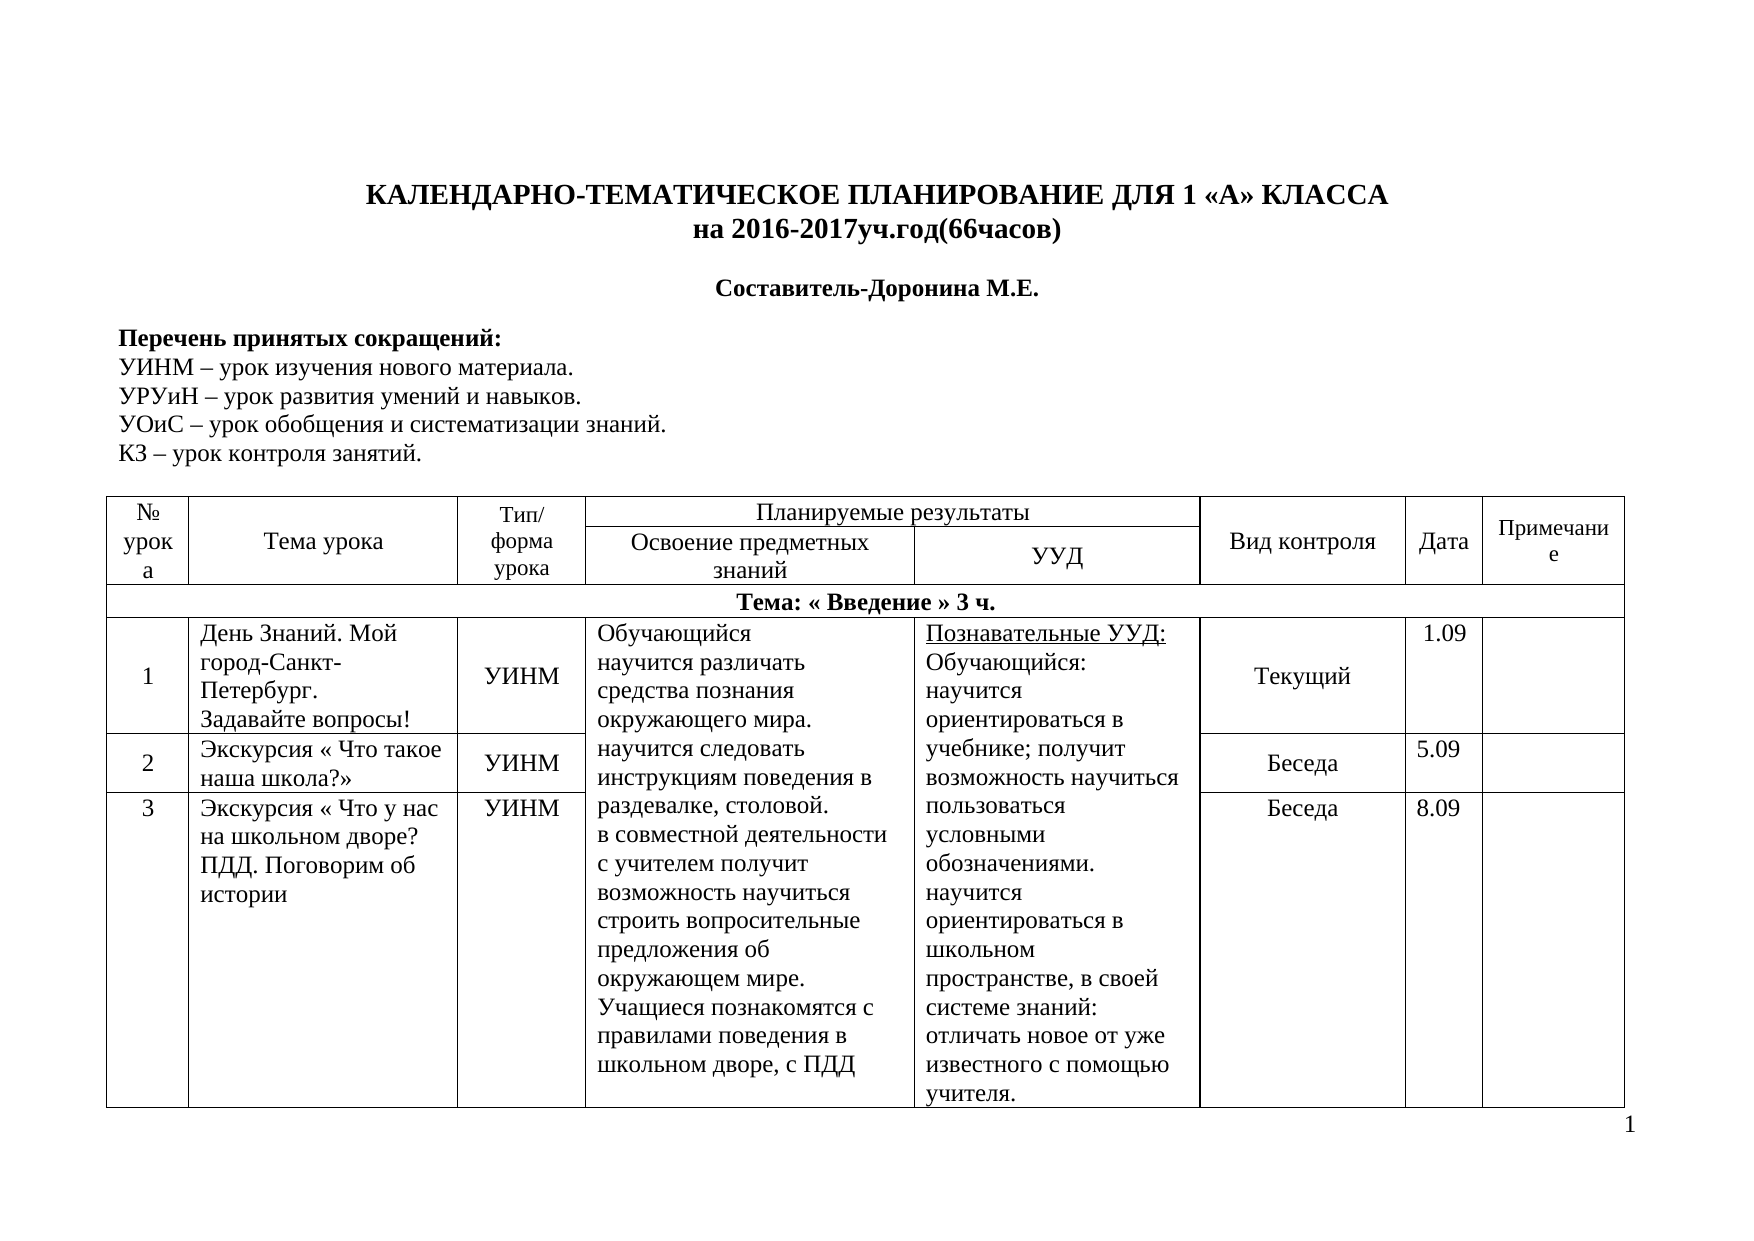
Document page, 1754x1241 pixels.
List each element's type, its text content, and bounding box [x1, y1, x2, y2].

table_cell Текущий [1201, 618, 1405, 733]
table_cell [1483, 793, 1624, 1107]
table_cell 5.09 [1406, 734, 1482, 792]
table_cell Познавательные УУД: Обучающийся: научится ориентироваться в учебнике; получит возможность научиться пользоваться условными обозначениями. научится ориентироваться в школьном пространстве, в своей системе знаний: отличать новое от уже известного с помощью учителя. Коммуникативные УУД: обучающийся научится вступать в учебный диалог, задавать вопросы с помощью учителя. Регулятивные УУД: обучающийся получит возможность научиться оценивать результаты своей работы на уроке. [915, 618, 1199, 1107]
table_cell Обучающийся научится различать средства познания окружающего мира. научится следовать инструкциям поведения в раздевалке, столовой. в совместной деятельности с учителем получит возможность научиться строить вопросительные предложения об окружающем мире. Учащиеся познакомятся с правилами поведения в школьном дворе, с ПДД [586, 618, 914, 1107]
table_cell День Знаний. Мой город-Санкт-Петербург. Задавайте вопросы! [189, 618, 457, 733]
table_cell 8.09 [1406, 793, 1482, 1107]
table_cell УУД [915, 527, 1199, 584]
text УРУиН – урок развития умений и навыков. [118, 381, 1636, 409]
table_cell 1.09 [1406, 618, 1482, 733]
table_header Дата [1406, 497, 1482, 584]
table_header Тип/форма урока [458, 497, 585, 584]
text КЗ – урок контроля занятий. [118, 438, 1636, 467]
text на 2016-2017уч.год(66часов) [118, 211, 1636, 244]
table_cell Экскурсия « Что такое наша школа?» [189, 734, 457, 792]
table_header Вид контроля [1201, 497, 1405, 584]
table_header Примечание [1483, 497, 1624, 584]
table_cell [1483, 618, 1624, 733]
text Перечень принятых сокращений: [118, 323, 1636, 352]
text УИНМ – урок изучения нового материала. [118, 352, 1636, 381]
table_header Тема урока [189, 497, 457, 584]
table_cell Освоение предметных знаний [586, 527, 914, 584]
table_cell Беседа [1201, 734, 1405, 792]
table_cell 3 [107, 793, 188, 1107]
text УОиС – урок обобщения и систематизации знаний. [118, 409, 1636, 438]
table_cell 1 [107, 618, 188, 733]
table_header Планируемые результаты [586, 497, 1199, 526]
table_cell [1483, 734, 1624, 792]
table_cell Беседа [1201, 793, 1405, 1107]
table_cell УИНМ [458, 618, 585, 733]
text Составитель-Доронина М.Е. [118, 273, 1636, 302]
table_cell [189, 793, 457, 1107]
table_header № урока [107, 497, 188, 584]
table_cell Тема: « Введение » 3 ч. [107, 585, 1624, 617]
table_cell УИНМ [458, 734, 585, 792]
text КАЛЕНДАРНО-ТЕМАТИЧЕСКОЕ ПЛАНИРОВАНИЕ ДЛЯ 1 «А» КЛАССА [118, 177, 1636, 211]
table_cell УИНМ [458, 793, 585, 1107]
table_cell 2 [107, 734, 188, 792]
